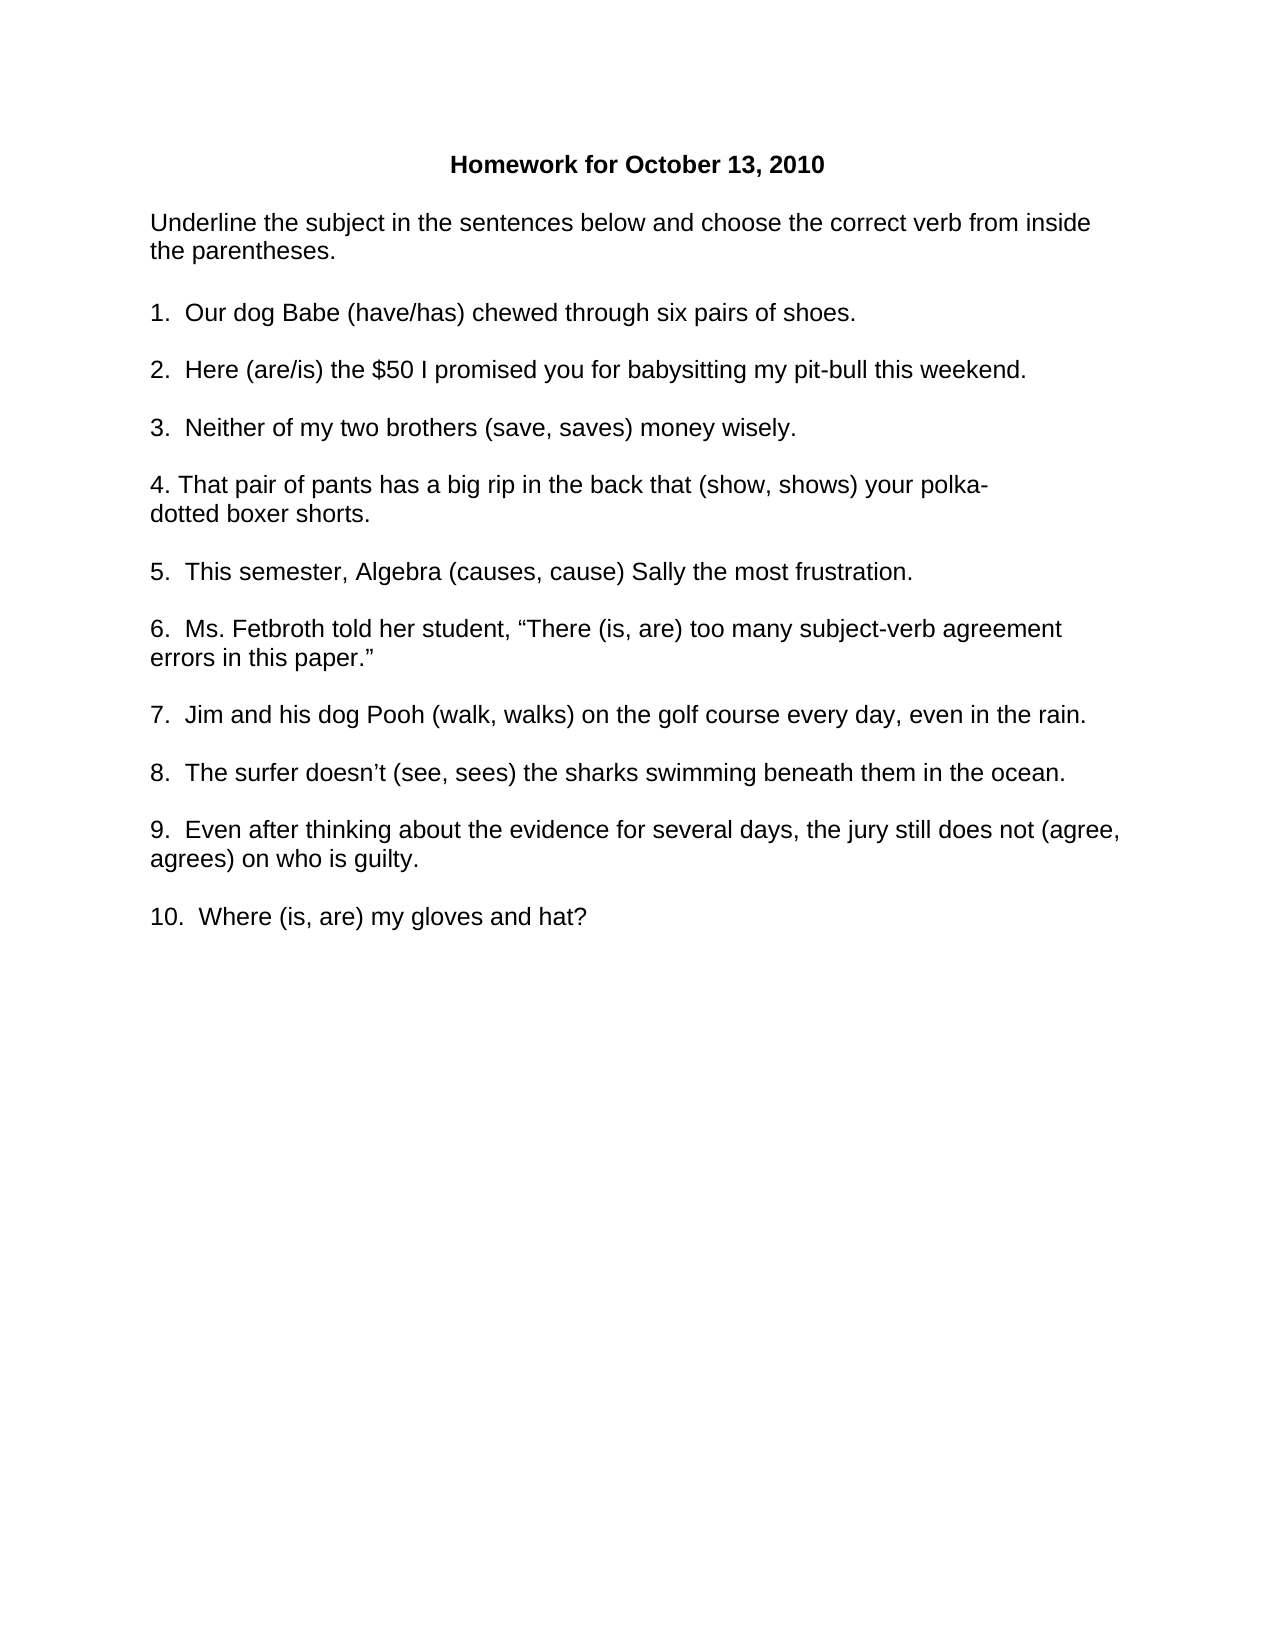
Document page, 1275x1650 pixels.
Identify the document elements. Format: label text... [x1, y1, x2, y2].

text 3. Neither of my two brothers (save, saves) money wisely. [150, 413, 1125, 442]
text 10. Where (is, are) my gloves and hat? [150, 902, 1125, 930]
text Underline the subject in the sentences below and choose the correct verb from inside the parentheses. [150, 207, 1125, 265]
text 4. That pair of pants has a big rip in the back that (show, shows) your polka- [150, 470, 1125, 499]
text 1. Our dog Babe (have/has) chewed through six pairs of shoes. [150, 298, 1125, 327]
text 9. Even after thinking about the evidence for several days, the jury still does not (agree, agrees) on who is guilty. [150, 815, 1125, 873]
text 6. Ms. Fetbroth told her student, “There (is, are) too many subject-verb agreement errors in this paper.” [150, 614, 1125, 672]
text Homework for October 13, 2010 [150, 150, 1125, 179]
text 8. The surfer doesn’t (see, sees) the sharks swimming beneath them in the ocean. [150, 758, 1125, 787]
text 2. Here (are/is) the $50 I promised you for babysitting my pit-bull this weekend. [150, 355, 1125, 384]
text 5. This semester, Algebra (causes, cause) Sally the most frustration. [150, 557, 1125, 585]
text dotted boxer shorts. [150, 499, 1125, 528]
text 7. Jim and his dog Pooh (walk, walks) on the golf course every day, even in the rain. [150, 700, 1125, 729]
